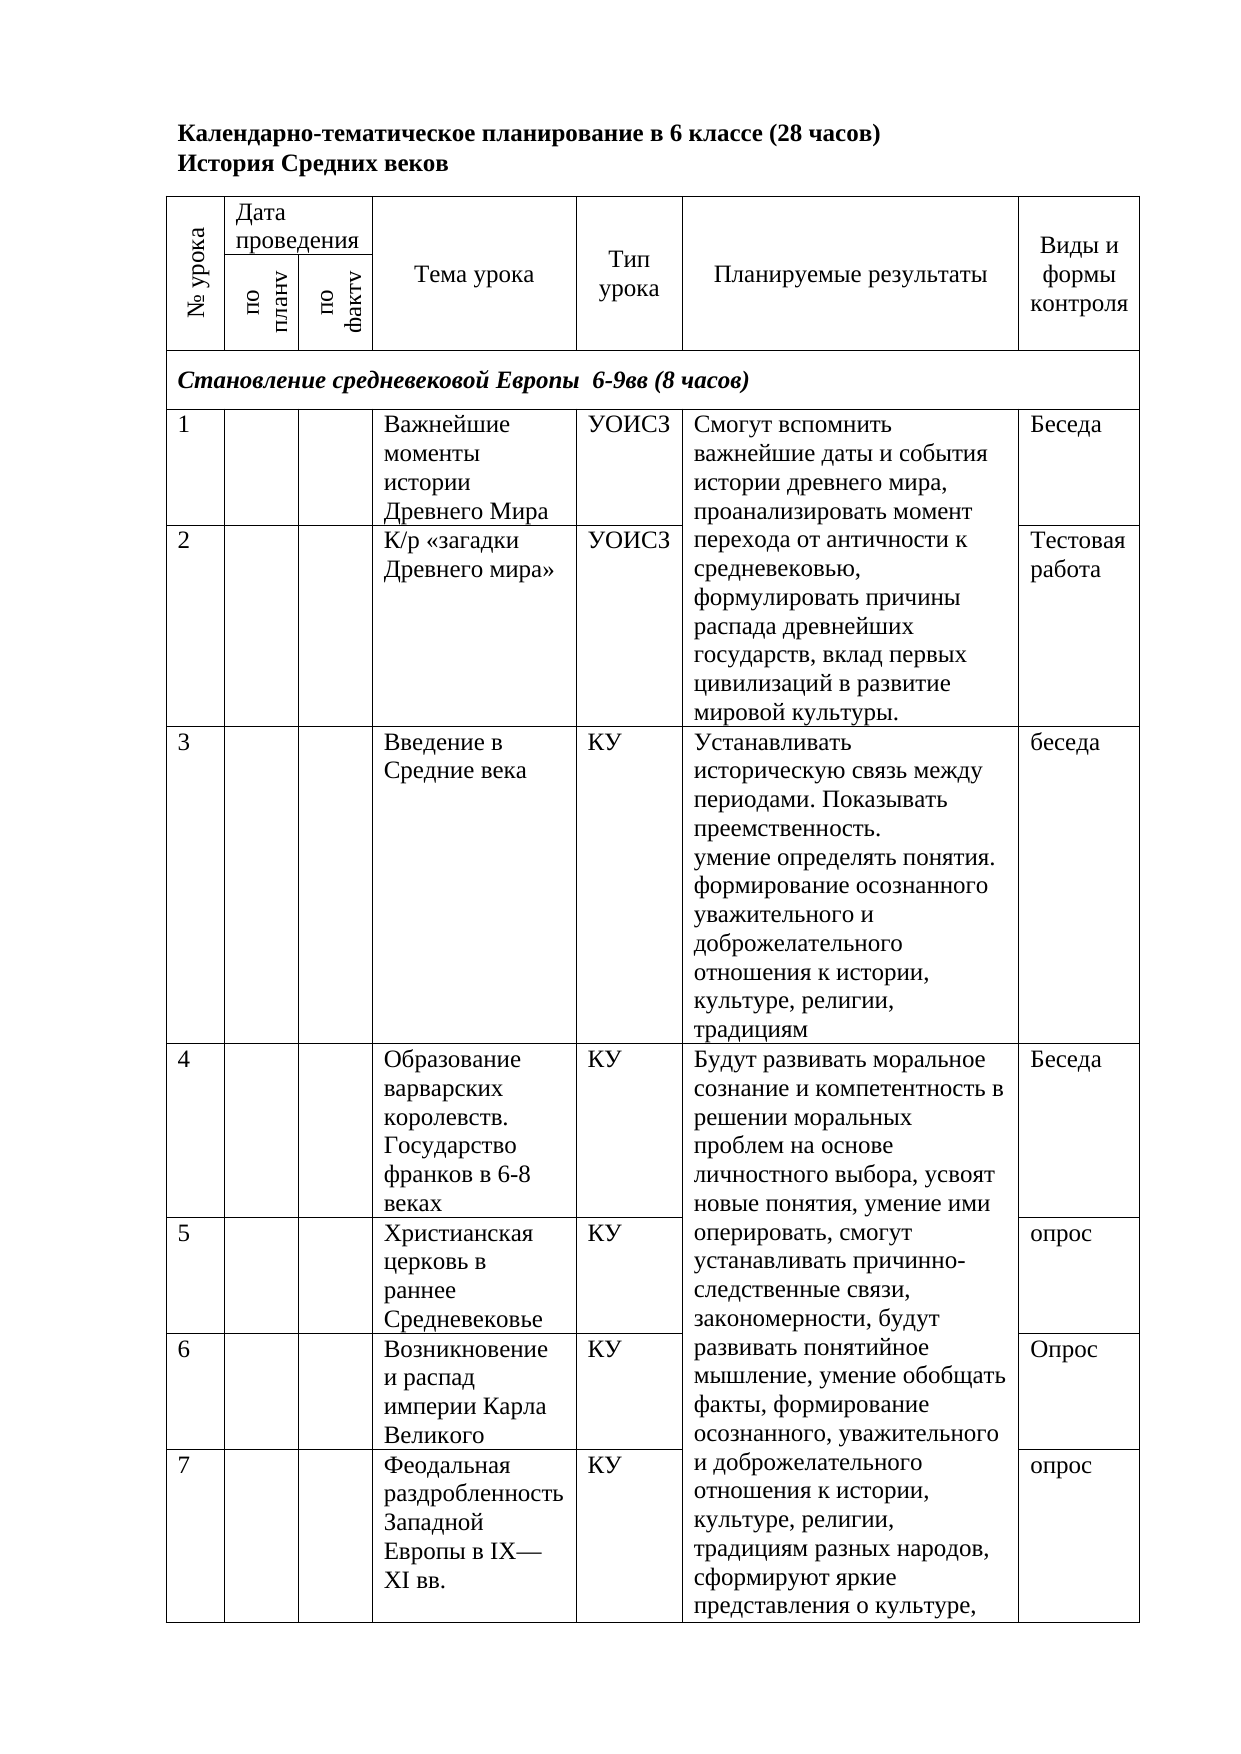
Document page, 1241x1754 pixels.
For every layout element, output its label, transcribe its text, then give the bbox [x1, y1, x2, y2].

table_cell [299, 1450, 372, 1622]
table_cell КУ [577, 1334, 682, 1449]
table_cell [299, 526, 372, 726]
table_cell [299, 1218, 372, 1333]
table_cell Возникновение и распад империи Карла Великого [373, 1334, 576, 1449]
text История Средних веков [177, 148, 1152, 177]
table_cell 3 [167, 727, 224, 1043]
table_header Планируемые результаты [683, 197, 1018, 350]
table_cell по факту [299, 255, 372, 350]
table_cell [299, 410, 372, 524]
table_cell [225, 410, 298, 524]
table_cell Христианская церковь в раннее Средневековье [373, 1218, 576, 1333]
table_header Тип урока [577, 197, 682, 350]
table_header Дата проведения [225, 197, 372, 254]
table_cell [299, 1044, 372, 1217]
table_cell КУ [577, 1450, 682, 1622]
table_header № урока [167, 197, 224, 350]
table_cell опрос [1019, 1218, 1139, 1333]
table_cell Смогут вспомнить важнейшие даты и события истории древнего мира, проанализировать момент перехода от античности к средневековью, формулировать причины распада древнейших государств, вклад первых цивилизаций в развитие мировой культуры. [683, 410, 1018, 726]
table_cell 2 [167, 526, 224, 726]
table_cell КУ [577, 1218, 682, 1333]
table_cell 7 [167, 1450, 224, 1622]
table_cell УОИСЗ [577, 410, 682, 524]
table_cell [299, 1334, 372, 1449]
table_cell [225, 1044, 298, 1217]
table_cell Беседа [1019, 1044, 1139, 1217]
table_cell [225, 1450, 298, 1622]
table_cell Важнейшие моменты истории Древнего Мира [373, 410, 576, 524]
table_cell [225, 727, 298, 1043]
table_cell [225, 526, 298, 726]
table_header Виды и формы контроля [1019, 197, 1139, 350]
table_cell по плану [225, 255, 298, 350]
table_cell Опрос [1019, 1334, 1139, 1449]
table_cell [225, 1334, 298, 1449]
table_cell Образование варварских королевств. Государство франков в 6-8 веках [373, 1044, 576, 1217]
table_cell 6 [167, 1334, 224, 1449]
table_cell 4 [167, 1044, 224, 1217]
table_cell 5 [167, 1218, 224, 1333]
table_cell Введение в Средние века [373, 727, 576, 1043]
table_cell КУ [577, 1044, 682, 1217]
table_cell Становление средневековой Европы 6-9вв (8 часов) [167, 351, 1139, 408]
table_cell КУ [577, 727, 682, 1043]
table_header Тема урока [373, 197, 576, 350]
table_cell 1 [167, 410, 224, 524]
table_cell беседа [1019, 727, 1139, 1043]
table_cell опрос [1019, 1450, 1139, 1622]
table_cell Будут развивать моральное сознание и компетентность в решении моральных проблем на основе личностного выбора, усвоят новые понятия, умение ими оперировать, смогут устанавливать причинно-следственные связи, закономерности, будут развивать понятийное мышление, умение обобщать факты, формирование осознанного, уважительного и доброжелательного отношения к истории, культуре, религии, традициям разных народов, сформируют яркие представления о культуре, строить логическое рассуждение, умозаключение, формулировать и обосновывать выводы [683, 1044, 1018, 1622]
table_cell УОИСЗ [577, 526, 682, 726]
table_cell Устанавливать историческую связь между периодами. Показывать преемственность. умение определять понятия. формирование осознанного уважительного и доброжелательного отношения к истории, культуре, религии, традициям [683, 727, 1018, 1043]
table_cell К/р «загадки Древнего мира» [373, 526, 576, 726]
table_cell [225, 1218, 298, 1333]
table_cell Феодальная раздробленность Западной Европы в IХ—XI вв. [373, 1450, 576, 1622]
table_cell Тестовая работа [1019, 526, 1139, 726]
text Календарно-тематическое планирование в 6 классе (28 часов) [177, 118, 1152, 147]
table_cell Беседа [1019, 410, 1139, 524]
table_cell [299, 727, 372, 1043]
